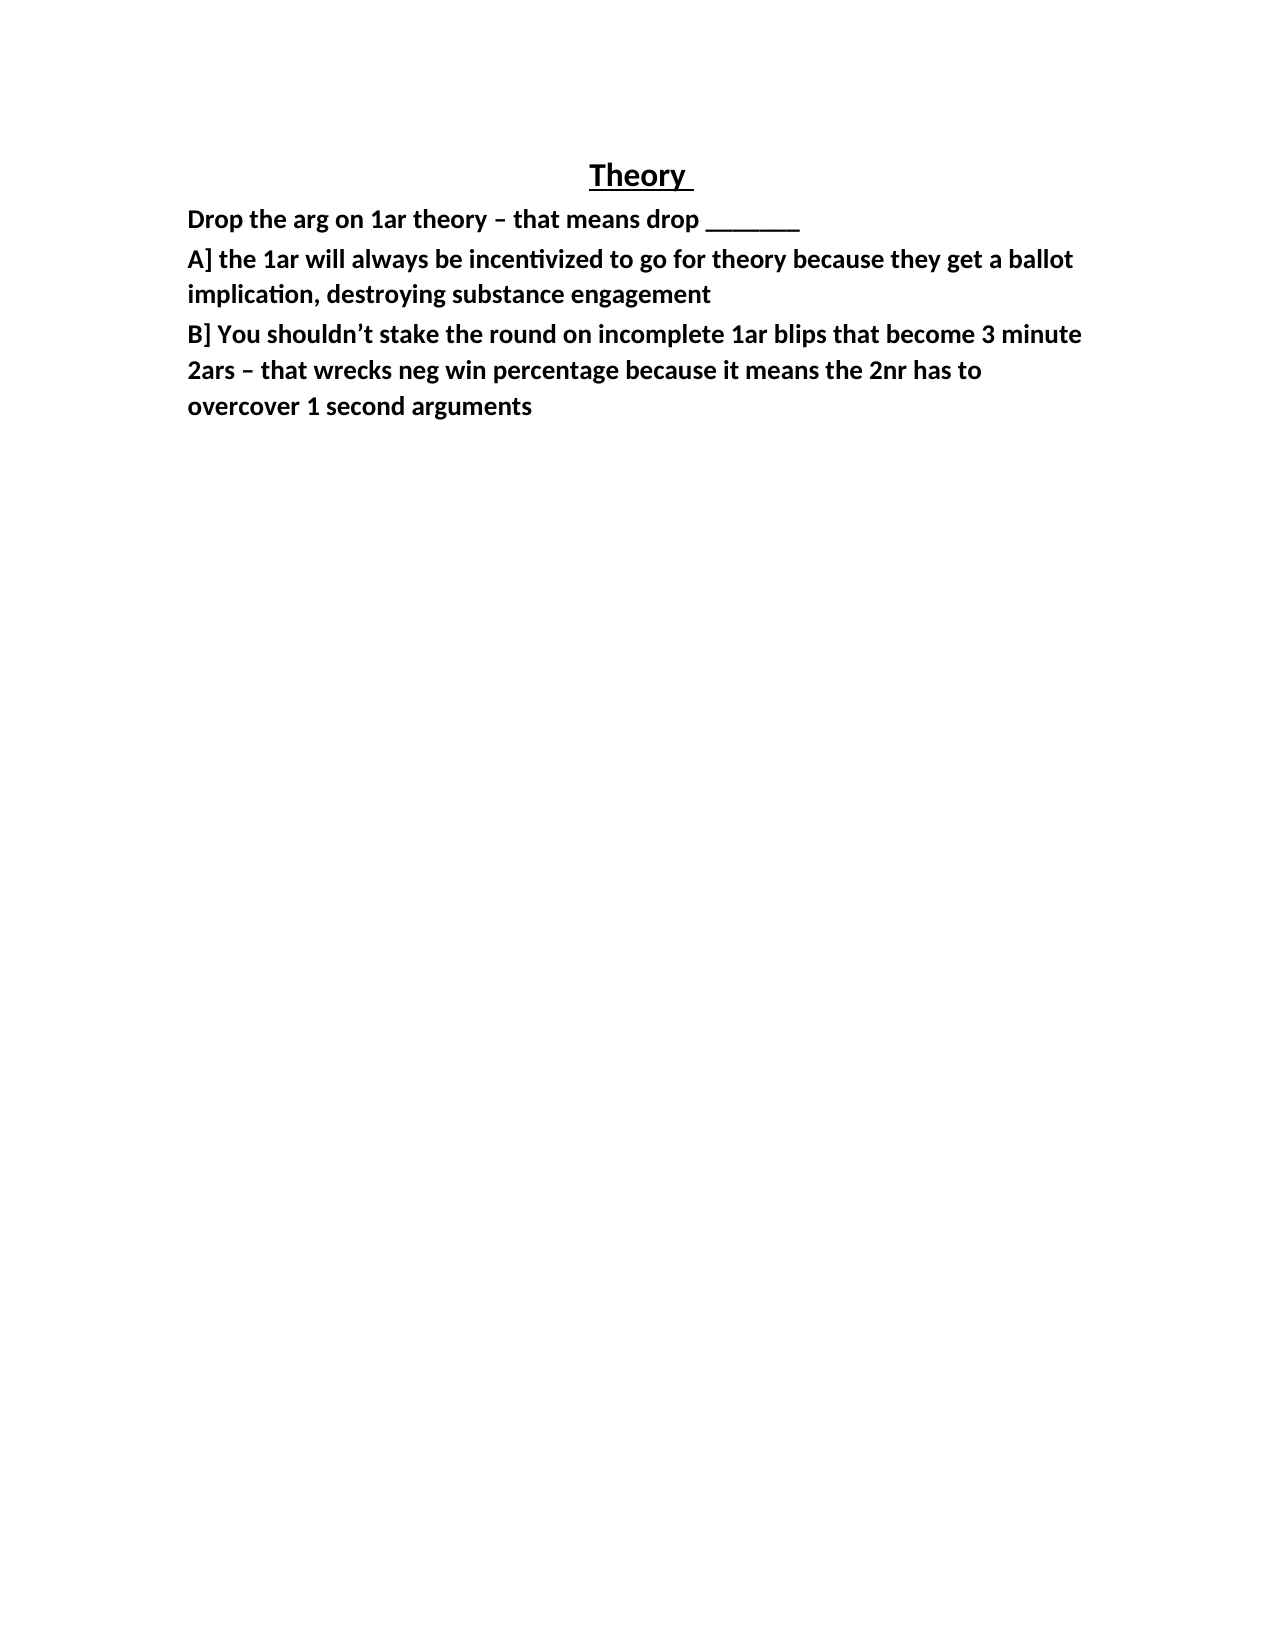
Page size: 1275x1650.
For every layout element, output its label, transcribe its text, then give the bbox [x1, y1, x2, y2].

subtitle B] You shouldn’t stake the round on incomplete 1ar blips that become 3 minute 2ars – that wrecks neg win percentage because it means the 2nr has to overcover 1 second arguments [187, 317, 1087, 422]
subtitle Drop the arg on 1ar theory – that means drop _______ [187, 202, 1087, 235]
subtitle A] the 1ar will always be incentivized to go for theory because they get a ballot implication, destroying substance engagement [187, 242, 1087, 311]
subtitle Theory [187, 154, 1087, 195]
